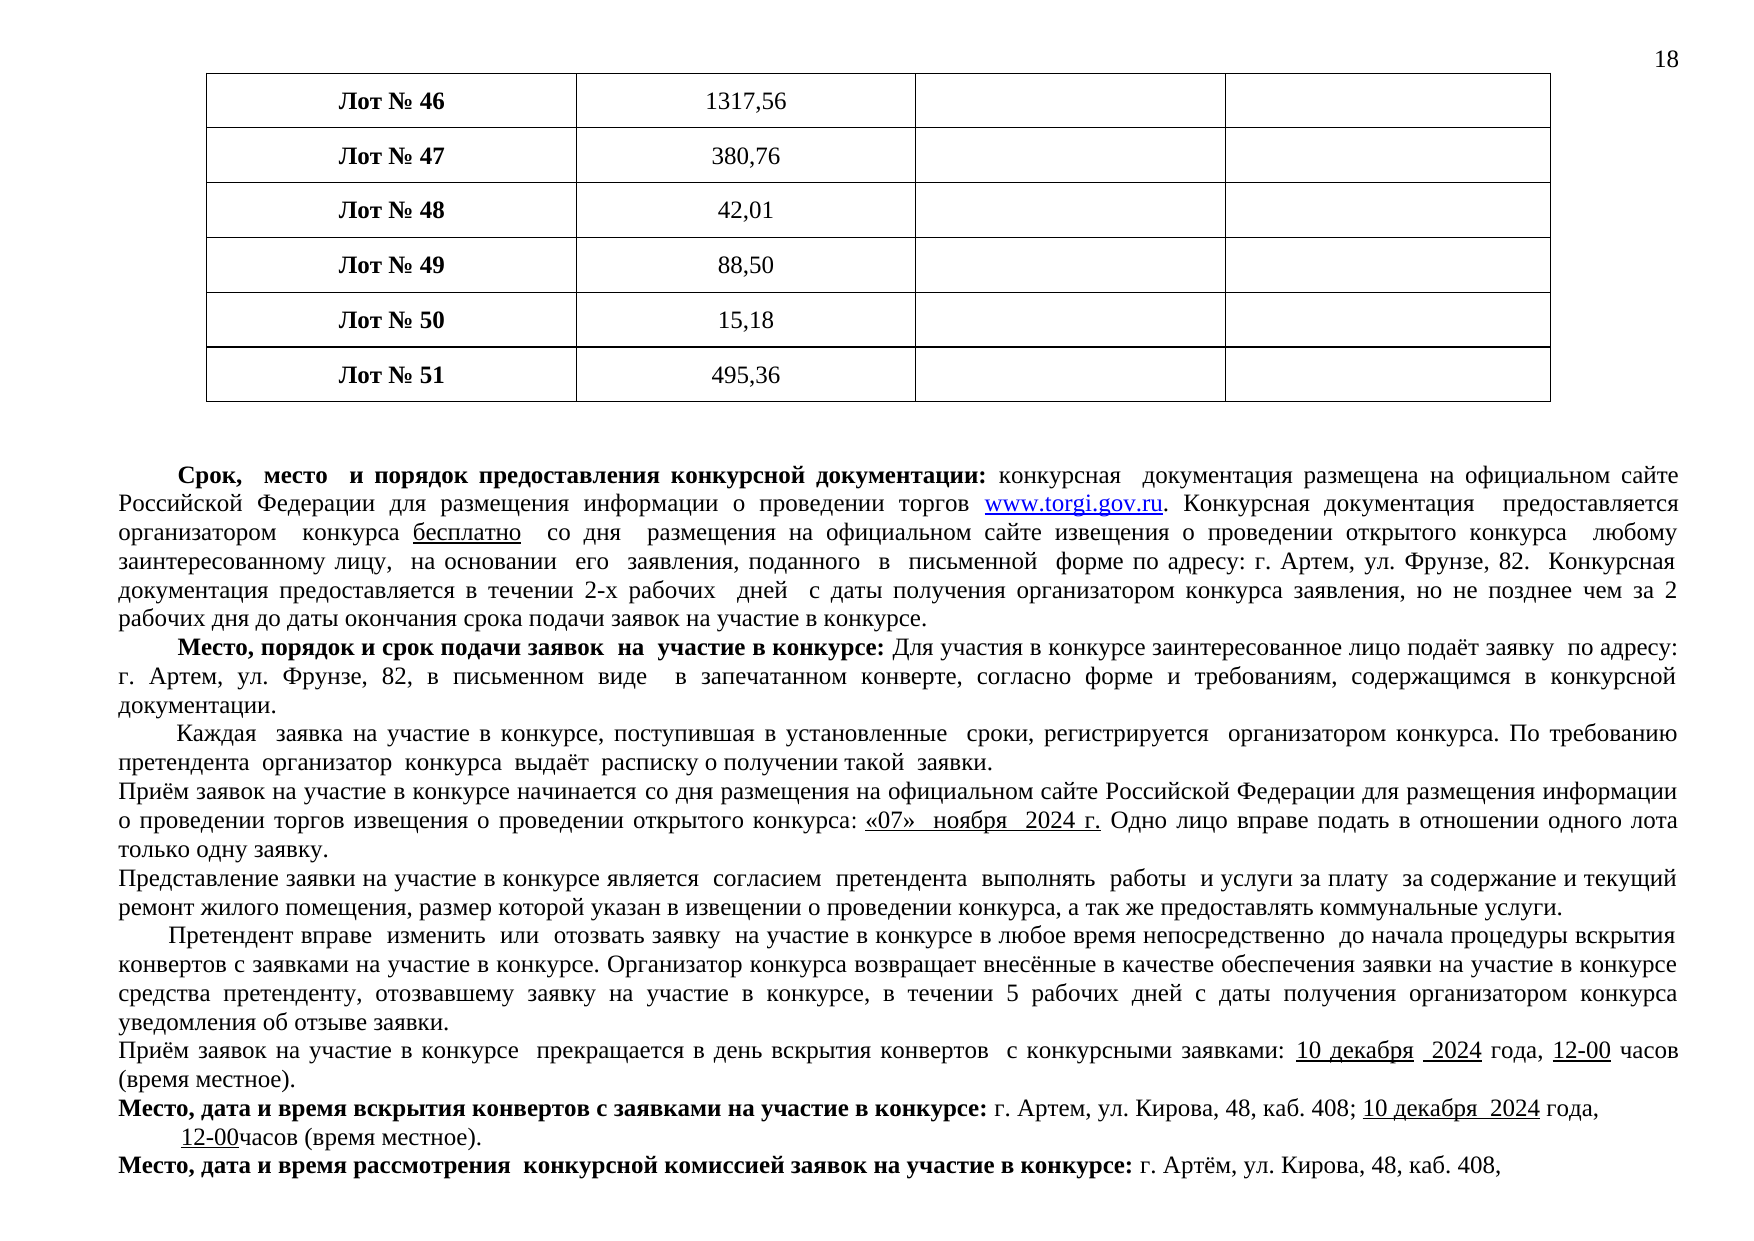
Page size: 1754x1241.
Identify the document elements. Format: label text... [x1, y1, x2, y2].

table_cell 1317,56 [577, 74, 915, 127]
table_cell Лот № 47 [207, 128, 576, 182]
table_cell 15,18 [577, 293, 915, 346]
table_cell [916, 293, 1225, 346]
table_cell Лот № 51 [207, 348, 576, 401]
text Место, дата и время рассмотрения конкурсной комиссией заявок на участие в конкурсе: г. Артём, ул. Кирова, 48, каб. 408, [118, 1150, 1679, 1179]
table_cell [916, 183, 1225, 237]
table_cell [916, 74, 1225, 127]
table_cell 380,76 [577, 128, 915, 182]
text Представление заявки на участие в конкурсе является согласием претендента выполнять работы и услуги за плату за содержание и текущий ремонт жилого помещения, размер которой указан в извещении о проведении конкурса, а так же предоставлять коммунальные услуги. [118, 863, 1679, 920]
text 12-00часов (время местное). [118, 1122, 1679, 1150]
text Срок, место и порядок предоставления конкурсной документации: конкурсная документация размещена на официальном сайте Российской Федерации для размещения информации о проведении торгов www.torgi.gov.ru. Конкурсная документация предоставляется организатором конкурса бесплатно со дня размещения на официальном сайте извещения о проведении открытого конкурса любому заинтересованному лицу, на основании его заявления, поданного в письменной форме по адресу: г. Артем, ул. Фрунзе, 82. Конкурсная документация предоставляется в течении 2-х рабочих дней с даты получения организатором конкурса заявления, но не позднее чем за 2 рабочих дня до даты окончания срока подачи заявок на участие в конкурсе. [118, 460, 1679, 632]
table_cell [1226, 293, 1550, 346]
table_cell [1226, 128, 1550, 182]
text Каждая заявка на участие в конкурсе, поступившая в установленные сроки, регистрируется организатором конкурса. По требованию претендента организатор конкурса выдаёт расписку о получении такой заявки. [118, 718, 1679, 776]
table_cell [1226, 74, 1550, 127]
table_cell [916, 128, 1225, 182]
table_cell [1226, 348, 1550, 401]
table_cell [916, 238, 1225, 292]
table_cell 88,50 [577, 238, 915, 292]
text Место, порядок и срок подачи заявок на участие в конкурсе: Для участия в конкурсе заинтересованное лицо подаёт заявку по адресу: г. Артем, ул. Фрунзе, 82, в письменном виде в запечатанном конверте, согласно форме и требованиям, содержащимся в конкурсной документации. [118, 632, 1679, 718]
text Приём заявок на участие в конкурсе начинается со дня размещения на официальном сайте Российской Федерации для размещения информации о проведении торгов извещения о проведении открытого конкурса: «07» ноября 2024 г. Одно лицо вправе подать в отношении одного лота только одну заявку. [118, 776, 1679, 863]
table_cell Лот № 48 [207, 183, 576, 237]
table_cell [916, 348, 1225, 401]
table_cell Лот № 46 [207, 74, 576, 127]
table_cell [1226, 238, 1550, 292]
text Приём заявок на участие в конкурсе прекращается в день вскрытия конвертов с конкурсными заявками: 10 декабря 2024 года, 12-00 часов (время местное). [118, 1035, 1679, 1093]
table_cell [1226, 183, 1550, 237]
text Претендент вправе изменить или отозвать заявку на участие в конкурсе в любое время непосредственно до начала процедуры вскрытия конвертов с заявками на участие в конкурсе. Организатор конкурса возвращает внесённые в качестве обеспечения заявки на участие в конкурсе средства претенденту, отозвавшему заявку на участие в конкурсе, в течении 5 рабочих дней с даты получения организатором конкурса уведомления об отзыве заявки. [118, 920, 1679, 1035]
table_cell 42,01 [577, 183, 915, 237]
table_cell Лот № 50 [207, 293, 576, 346]
text Место, дата и время вскрытия конвертов с заявками на участие в конкурсе: г. Артем, ул. Кирова, 48, каб. 408; 10 декабря 2024 года, [118, 1093, 1679, 1122]
table_cell 495,36 [577, 348, 915, 401]
table_cell Лот № 49 [207, 238, 576, 292]
